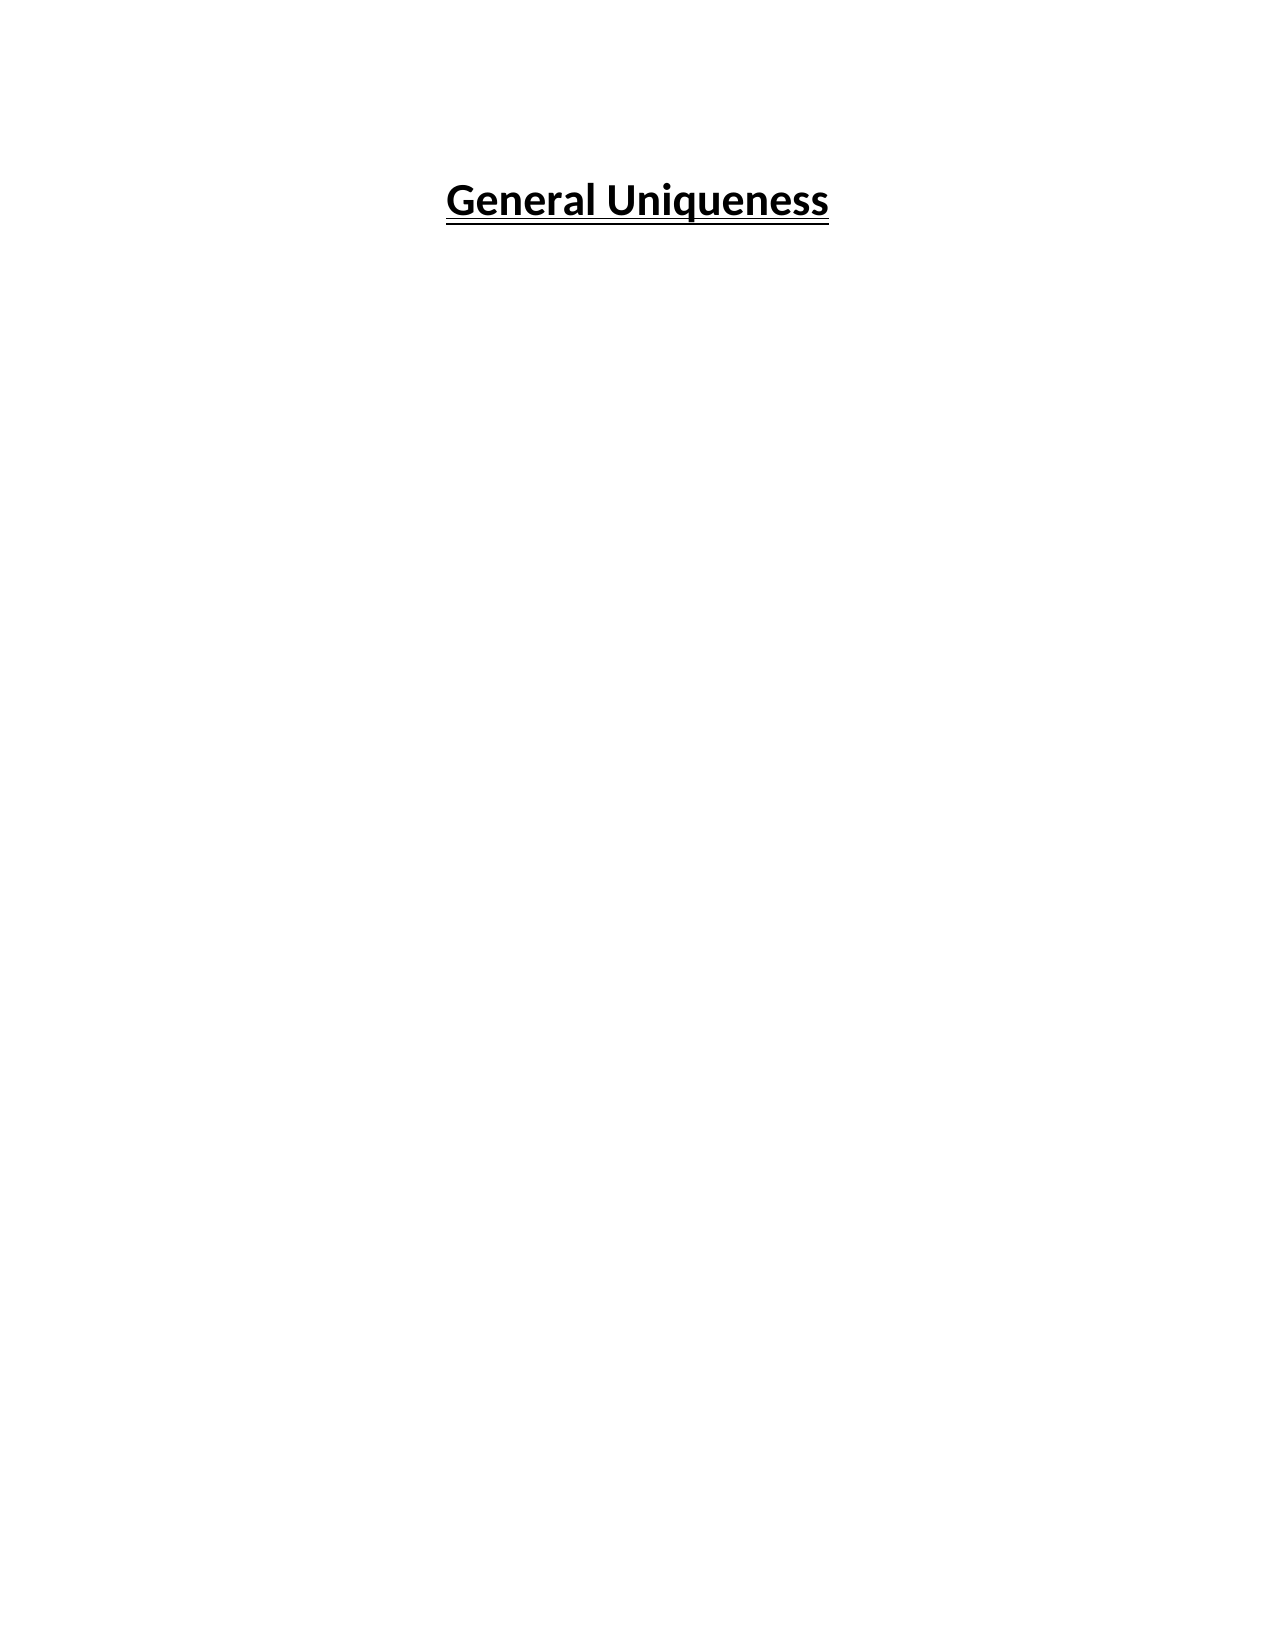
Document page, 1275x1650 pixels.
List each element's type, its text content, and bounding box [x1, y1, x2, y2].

subtitle General Uniqueness [187, 171, 1087, 227]
